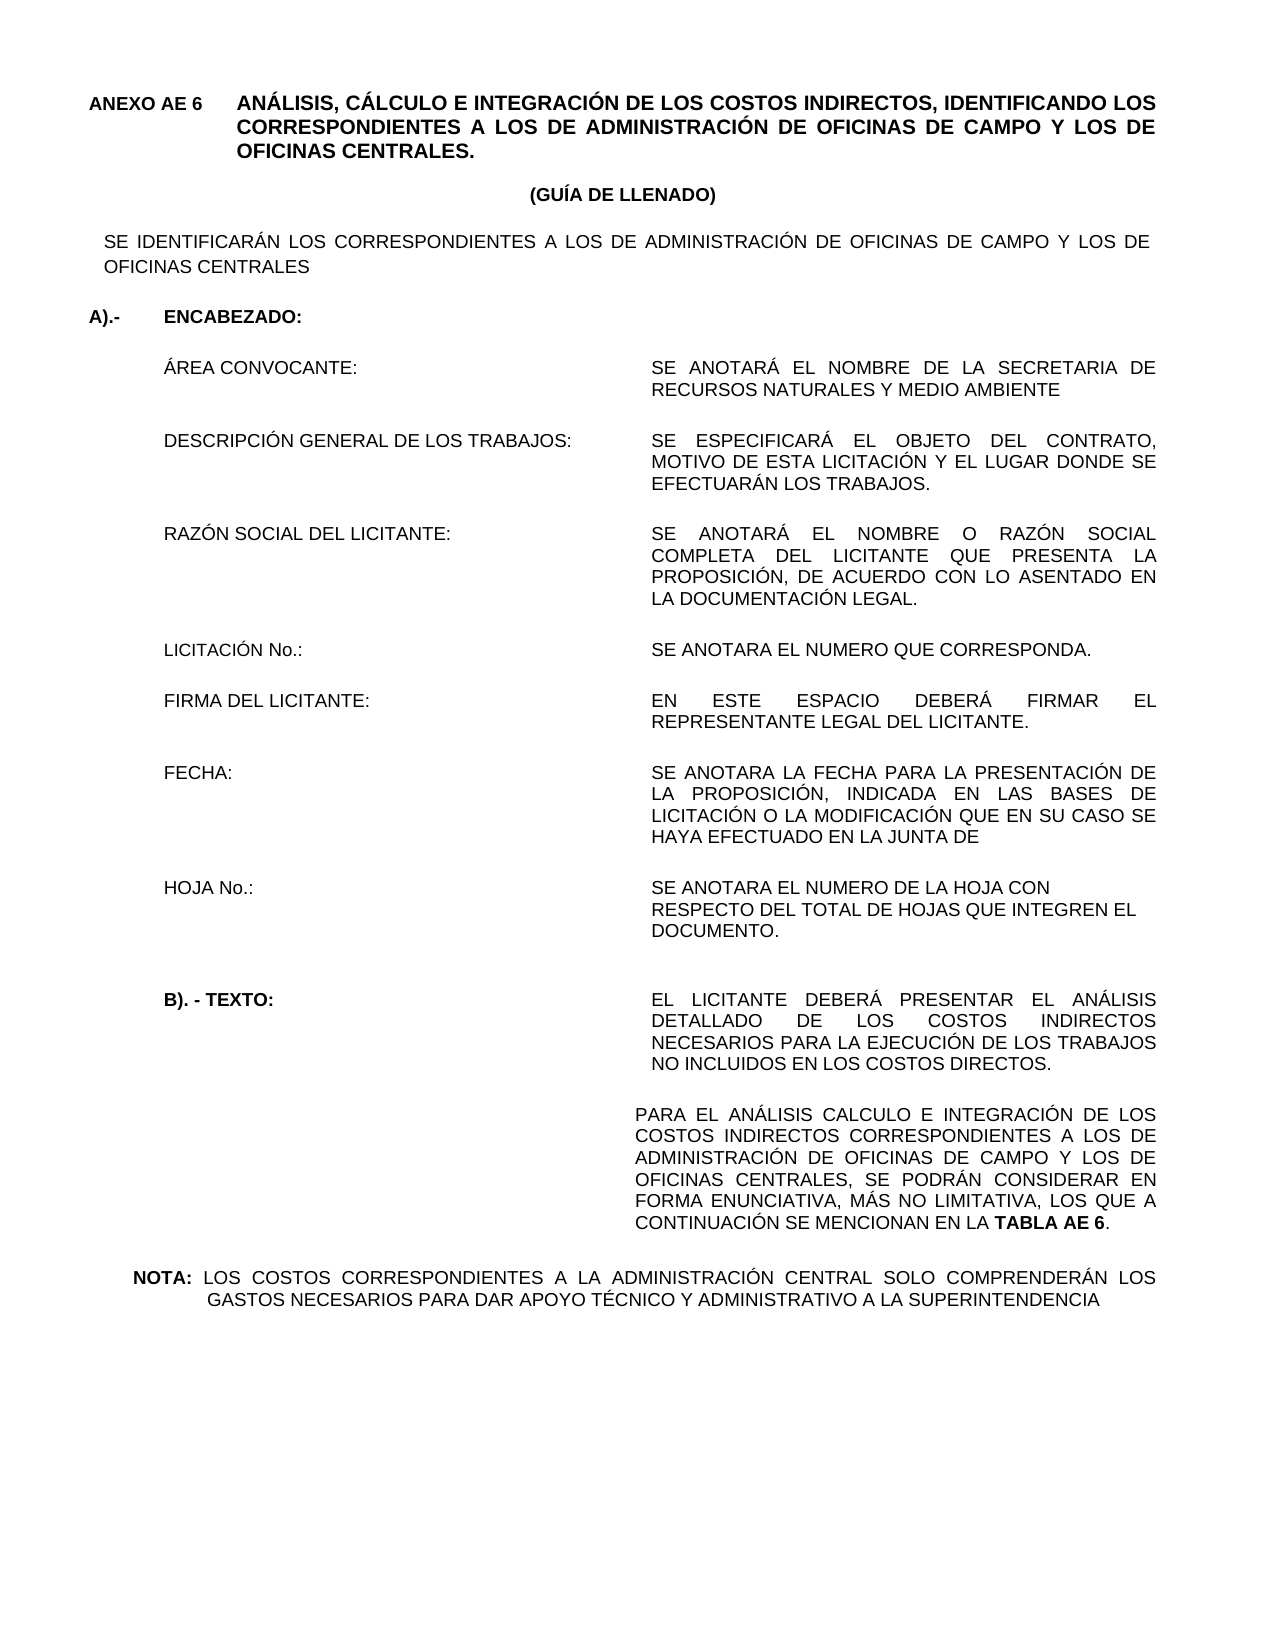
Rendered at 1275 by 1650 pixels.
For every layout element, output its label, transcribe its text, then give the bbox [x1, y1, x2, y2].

text PARA EL ANÁLISIS CALCULO E INTEGRACIÓN DE LOS COSTOS INDIRECTOS CORRESPONDIENTES A LOS DE ADMINISTRACIÓN DE OFICINAS DE CAMPO Y LOS DE OFICINAS CENTRALES, SE PODRÁN CONSIDERAR EN FORMA ENUNCIATIVA, MÁS NO LIMITATIVA, LOS QUE A CONTINUACIÓN SE MENCIONAN EN LA TABLA AE 6. [635, 1104, 1157, 1233]
text NOTA: LOS COSTOS CORRESPONDIENTES A LA ADMINISTRACIÓN CENTRAL SOLO COMPRENDERÁN LOS GASTOS NECESARIOS PARA DAR APOYO TÉCNICO Y ADMINISTRATIVO A LA SUPERINTENDENCIA [133, 1267, 1157, 1310]
text SE IDENTIFICARÁN LOS CORRESPONDIENTES A LOS DE ADMINISTRACIÓN DE OFICINAS DE CAMPO Y LOS DE OFICINAS CENTRALES [103, 227, 1152, 277]
text FIRMA DEL LICITANTE: EN ESTE ESPACIO DEBERÁ FIRMAR EL REPRESENTANTE LEGAL DEL LICITANTE. [164, 689, 1157, 732]
text B). - TEXTO: EL LICITANTE DEBERÁ PRESENTAR EL ANÁLISIS DETALLADO DE LOS COSTOS INDIRECTOS NECESARIOS PARA LA EJECUCIÓN DE LOS TRABAJOS NO INCLUIDOS EN LOS COSTOS DIRECTOS. [164, 988, 1157, 1074]
text HOJA No.: SE ANOTARA EL NUMERO DE LA HOJA CON RESPECTO DEL TOTAL DE HOJAS QUE INTEGREN EL DOCUMENTO. [164, 877, 1157, 942]
text LICITACIÓN No.: SE ANOTARA EL NUMERO QUE CORRESPONDA. [164, 639, 1157, 660]
text FECHA: SE ANOTARA LA FECHA PARA LA PRESENTACIÓN DE LA PROPOSICIÓN, INDICADA EN LAS BASES DE LICITACIÓN O LA MODIFICACIÓN QUE EN SU CASO SE HAYA EFECTUADO EN LA JUNTA DE [164, 762, 1157, 848]
text RAZÓN SOCIAL DEL LICITANTE: SE ANOTARÁ EL NOMBRE O RAZÓN SOCIAL COMPLETA DEL LICITANTE QUE PRESENTA LA PROPOSICIÓN, DE ACUERDO CON LO ASENTADO EN LA DOCUMENTACIÓN LEGAL. [164, 523, 1157, 609]
text A).- ENCABEZADO: [89, 306, 1082, 328]
text ÁREA CONVOCANTE: SE ANOTARÁ EL NOMBRE DE LA SECRETARIA DE RECURSOS NATURALES Y MEDIO AMBIENTE [164, 357, 1157, 400]
text DESCRIPCIÓN GENERAL DE LOS TRABAJOS: SE ESPECIFICARÁ EL OBJETO DEL CONTRATO, MOTIVO DE ESTA LICITACIÓN Y EL LUGAR DONDE SE EFECTUARÁN LOS TRABAJOS. [164, 429, 1157, 494]
